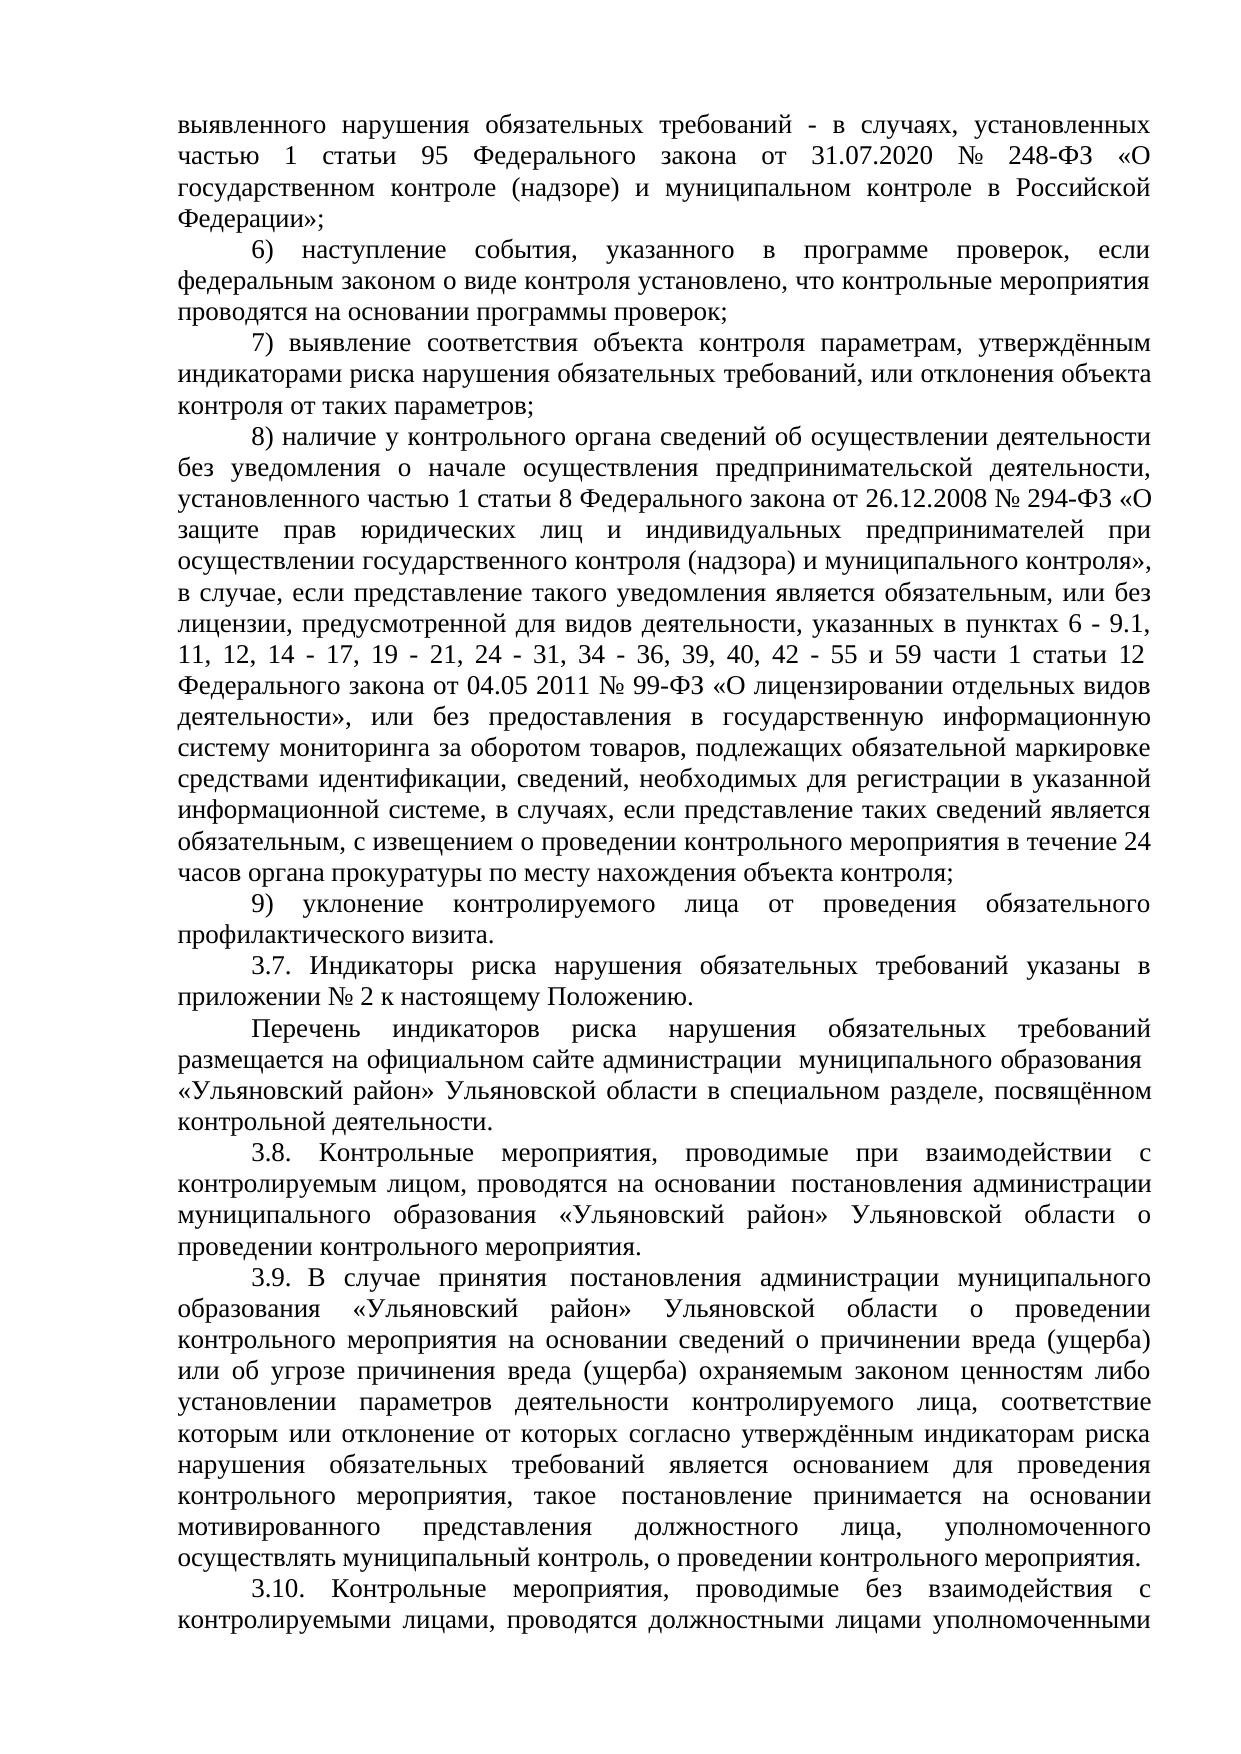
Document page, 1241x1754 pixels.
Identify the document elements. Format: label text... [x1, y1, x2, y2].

list наличие у контрольного органа сведений об осуществлении деятельности без уведомления о начале осуществления предпринимательской деятельности, установленного частью 1 статьи 8 Федерального закона от 26.12.2008 № 294-ФЗ «О защите прав юридических лиц и индивидуальных предпринимателей при осуществлении государственного контроля (надзора) и муниципального контроля», в случае, если представление такого уведомления является обязательным, или без лицензии, предусмотренной для видов деятельности, указанных в пунктах 6 - 9.1, 11, 12, 14 - 17, 19 - 21, 24 - 31, 34 - 36, 39, 40, 42 - 55 и 59 части 1 статьи 12 [177, 420, 1152, 669]
list Индикаторы риска нарушения обязательных требований указаны в приложении № 2 к настоящему Положению. [177, 949, 1151, 1012]
list уклонение контролируемого лица от проведения обязательного профилактического визита. [177, 887, 1151, 949]
list наступление события, указанного в программе проверок, если федеральным законом о виде контроля установлено, что контрольные мероприятия проводятся на основании программы проверок; [177, 233, 1151, 326]
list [177, 108, 1152, 233]
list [177, 1572, 1152, 1635]
text Перечень индикаторов риска нарушения обязательных требований размещается на официальном сайте администрации муниципального образования [177, 1012, 1152, 1074]
list Контрольные мероприятия, проводимые при взаимодействии с контролируемым лицом, проводятся на основании постановления администрации муниципального образования «Ульяновский район» Ульяновской области о проведении контрольного мероприятия. [177, 1136, 1152, 1261]
list В случае принятия постановления администрации муниципального образования «Ульяновский район» Ульяновской области о проведении контрольного мероприятия на основании сведений о причинении вреда (ущерба) или об угрозе причинения вреда (ущерба) охраняемым законом ценностям либо установлении параметров деятельности контролируемого лица, соответствие которым или отклонение от которых согласно утверждённым индикаторам риска нарушения обязательных требований является основанием для проведения контрольного мероприятия, такое постановление принимается на основании мотивированного представления должностного лица, уполномоченного осуществлять муниципальный контроль, о проведении контрольного мероприятия. [177, 1261, 1152, 1572]
list выявление соответствия объекта контроля параметрам, утверждённым индикаторами риска нарушения обязательных требований, или отклонения объекта контроля от таких параметров; [177, 326, 1152, 420]
text «Ульяновский район» Ульяновской области в специальном разделе, посвящённом контрольной деятельности. [177, 1074, 1152, 1136]
text Федерального закона от 04.05 2011 № 99-ФЗ «О лицензировании отдельных видов деятельности», или без предоставления в государственную информационную систему мониторинга за оборотом товаров, подлежащих обязательной маркировке средствами идентификации, сведений, необходимых для регистрации в указанной информационной системе, в случаях, если представление таких сведений является обязательным, с извещением о проведении контрольного мероприятия в течение 24 часов органа прокуратуры по месту нахождения объекта контроля; [177, 669, 1152, 887]
